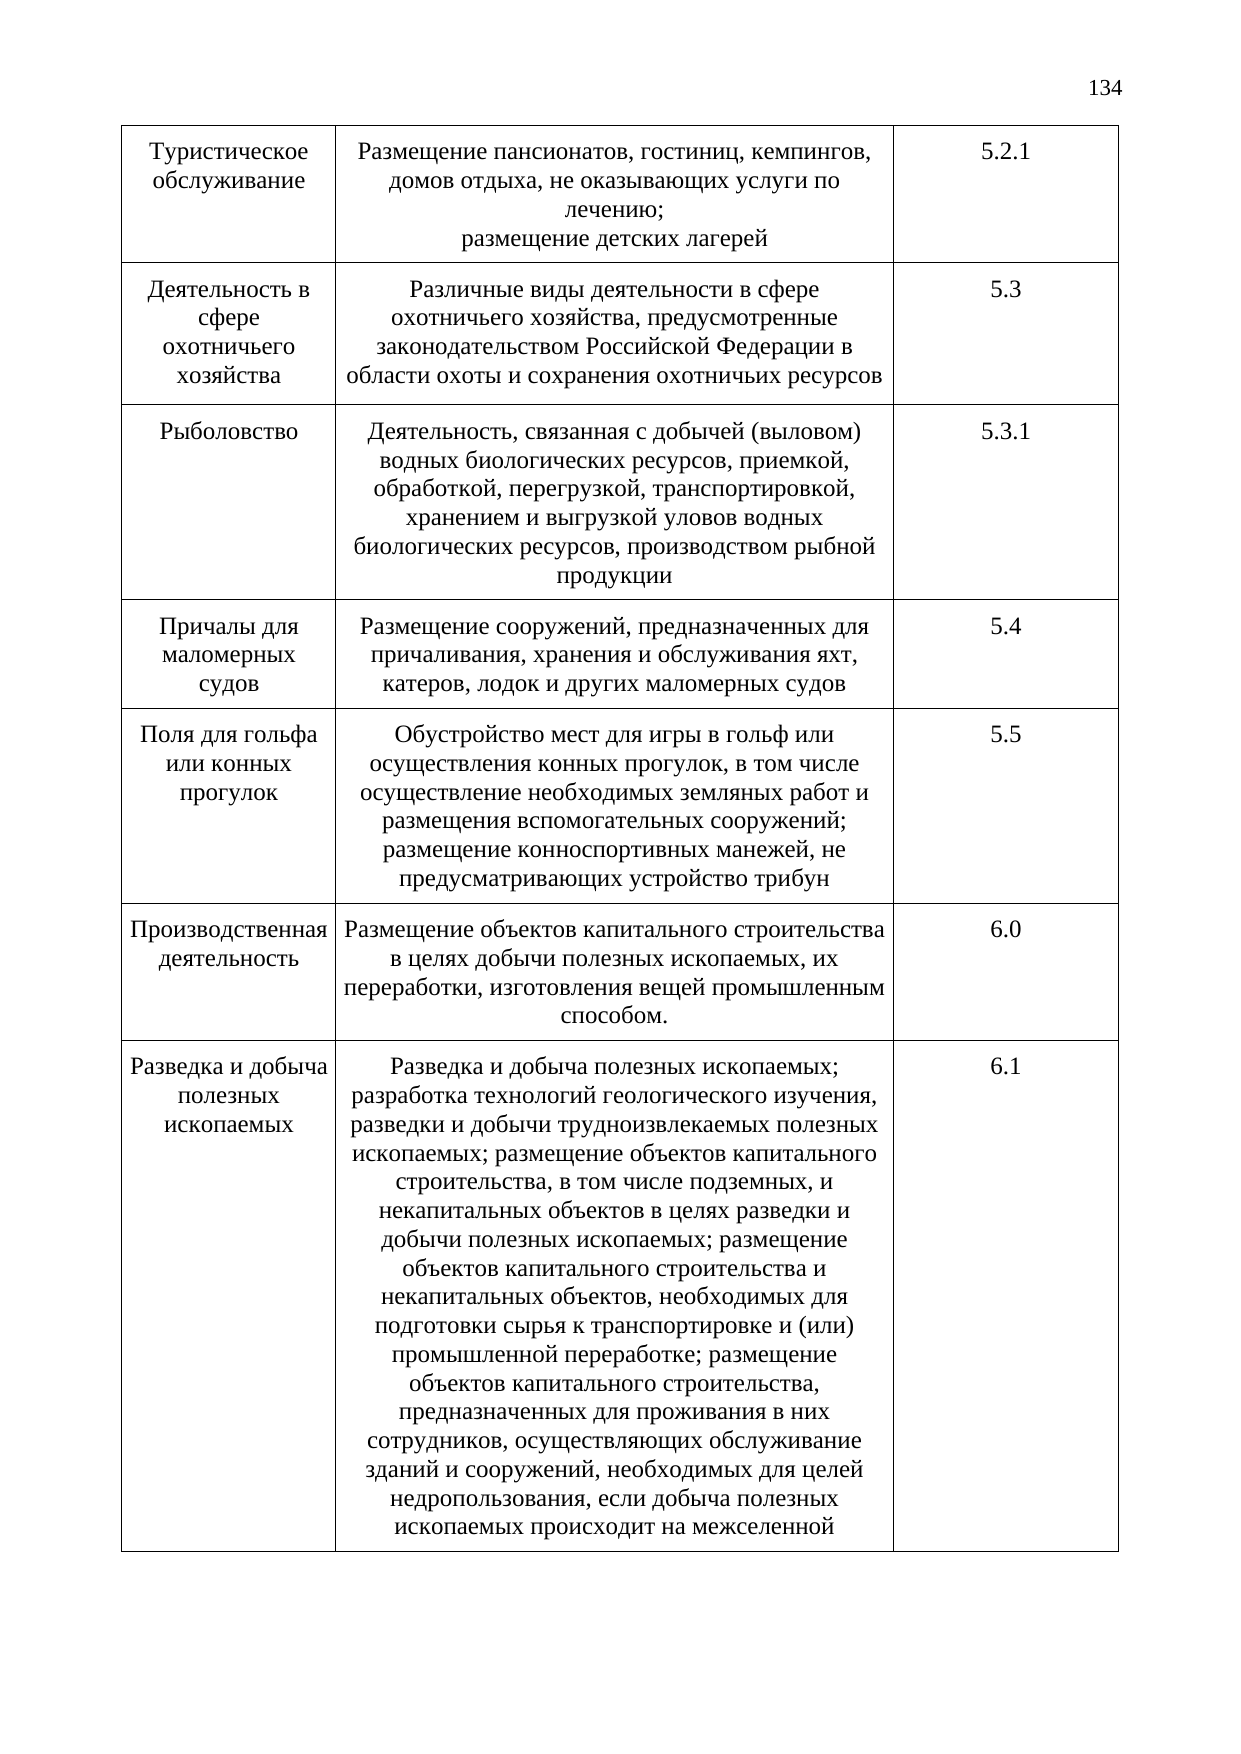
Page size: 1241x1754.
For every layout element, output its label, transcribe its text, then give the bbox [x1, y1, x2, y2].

table_cell Различные виды деятельности в сфере охотничьего хозяйства, предусмотренные законодательством Российской Федерации в области охоты и сохранения охотничьих ресурсов [336, 263, 893, 404]
table_cell 5.3.1 [894, 405, 1118, 599]
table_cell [336, 1041, 893, 1551]
table_cell Размещение объектов капитального строительства в целях добычи полезных ископаемых, их переработки, изготовления вещей промышленным способом. [336, 904, 893, 1040]
table_cell 5.5 [894, 709, 1118, 902]
table_cell Поля для гольфа или конных прогулок [122, 709, 335, 902]
table_cell Обустройство мест для игры в гольф или осуществления конных прогулок, в том числе осуществление необходимых земляных работ и размещения вспомогательных сооружений; размещение конноспортивных манежей, не предусматривающих устройство трибун [336, 709, 893, 902]
table_cell Причалы для маломерных судов [122, 600, 335, 708]
table_cell Производственная деятельность [122, 904, 335, 1040]
table_cell Деятельность, связанная с добычей (выловом) водных биологических ресурсов, приемкой, обработкой, перегрузкой, транспортировкой, хранением и выгрузкой уловов водных биологических ресурсов, производством рыбной продукции [336, 405, 893, 599]
table_cell 5.4 [894, 600, 1118, 708]
table_cell Размещение пансионатов, гостиниц, кемпингов, домов отдыха, не оказывающих услуги по лечению; размещение детских лагерей [336, 126, 893, 262]
table_cell Туристическое обслуживание [122, 126, 335, 262]
table_cell Рыболовство [122, 405, 335, 599]
table_cell Деятельность в сфере охотничьего хозяйства [122, 263, 335, 404]
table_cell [122, 1041, 335, 1551]
table_cell 5.3 [894, 263, 1118, 404]
table_cell 6.0 [894, 904, 1118, 1040]
table_cell Размещение сооружений, предназначенных для причаливания, хранения и обслуживания яхт, катеров, лодок и других маломерных судов [336, 600, 893, 708]
table_cell 5.2.1 [894, 126, 1118, 262]
table_cell 6.1 [894, 1041, 1118, 1551]
